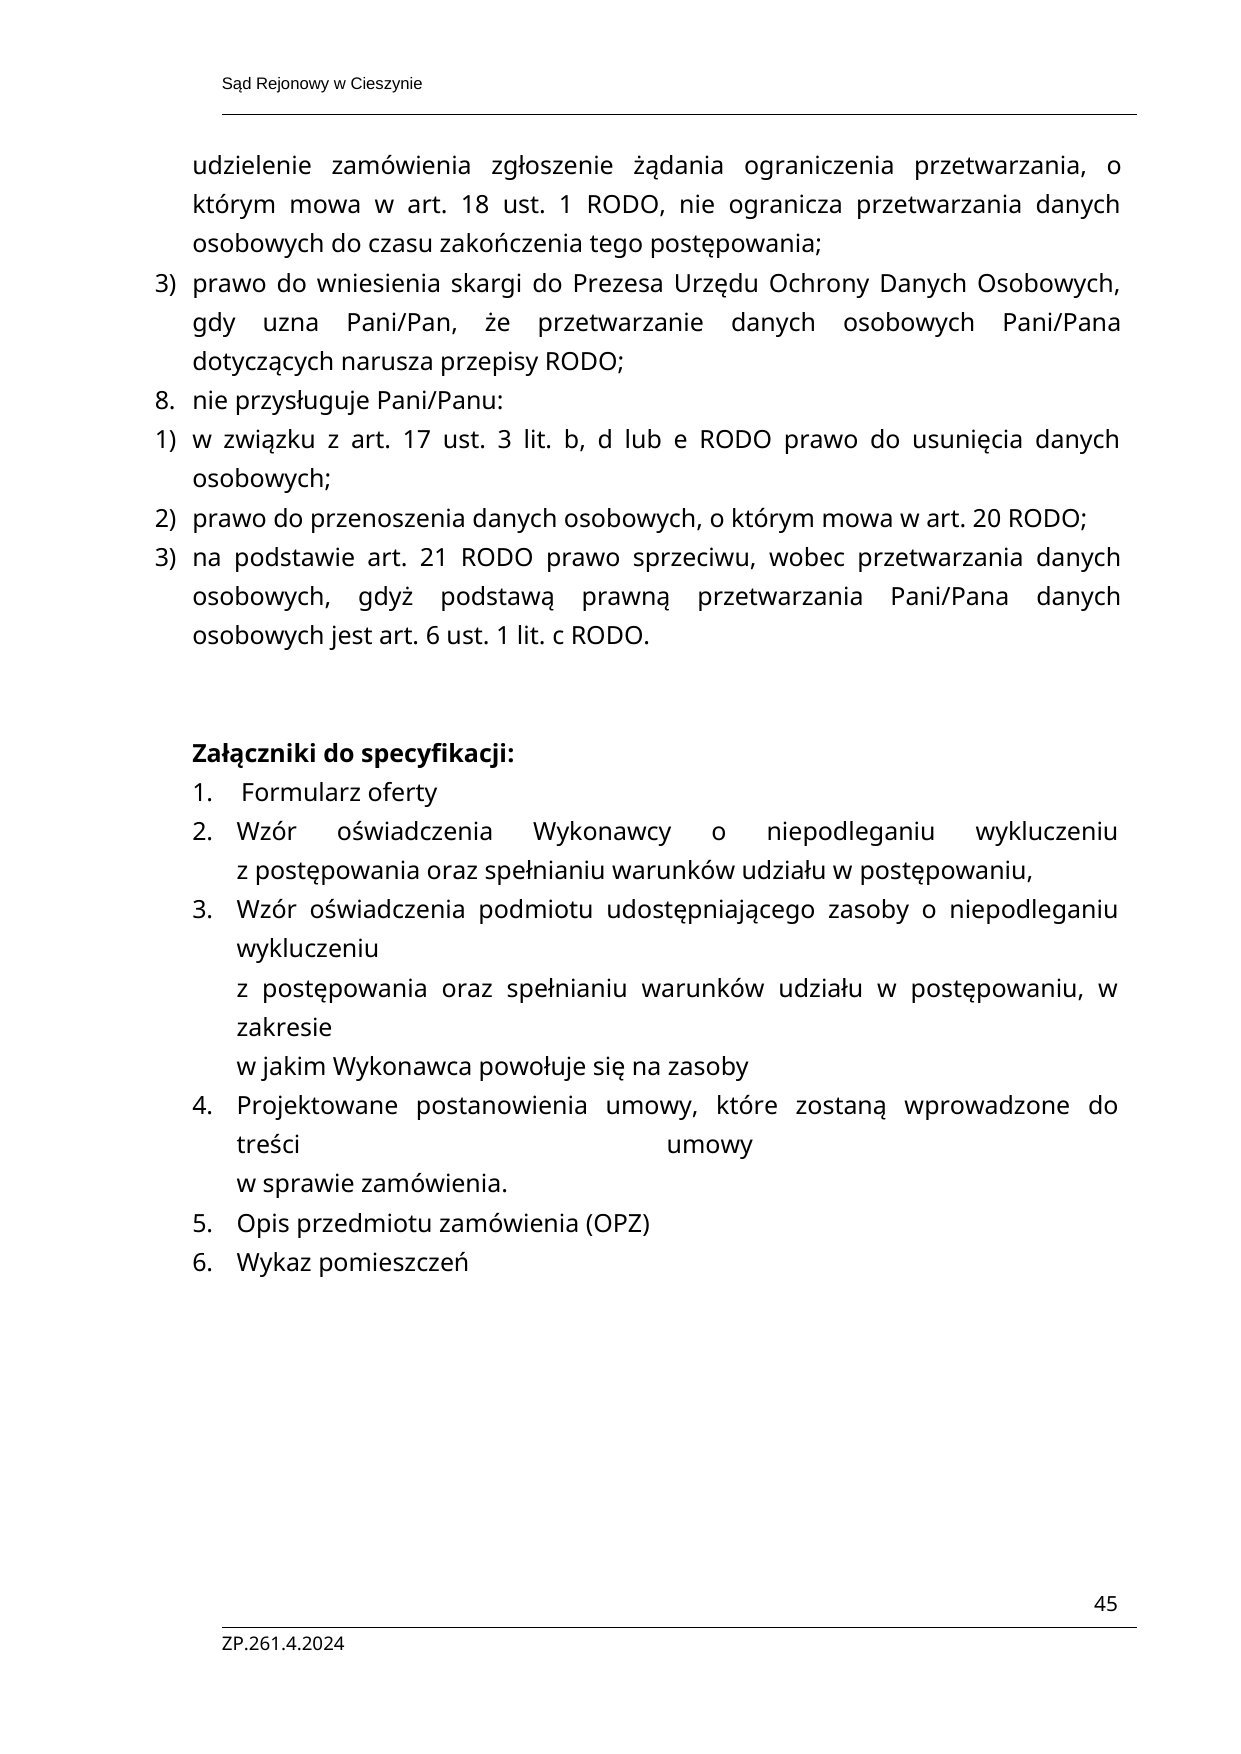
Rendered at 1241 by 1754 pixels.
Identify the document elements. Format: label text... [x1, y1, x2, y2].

list Wzór oświadczenia Wykonawcy o niepodleganiu wykluczeniu z postępowania oraz spełnianiu warunków udziału w postępowaniu, [192, 813, 1119, 887]
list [154, 148, 1122, 260]
list Wykaz pomieszczeń [192, 1244, 1119, 1278]
list na podstawie art. 21 RODO prawo sprzeciwu, wobec przetwarzania danych osobowych, gdyż podstawą prawną przetwarzania Pani/Pana danych osobowych jest art. 6 ust. 1 lit. c RODO. [154, 539, 1122, 652]
list prawo do wniesienia skargi do Prezesa Urzędu Ochrony Danych Osobowych, gdy uzna Pani/Pan, że przetwarzanie danych osobowych Pani/Pana dotyczących narusza przepisy RODO; [154, 265, 1122, 378]
list Wzór oświadczenia podmiotu udostępniającego zasoby o niepodleganiu wykluczeniu z postępowania oraz spełnianiu warunków udziału w postępowaniu, w zakresie w jakim Wykonawca powołuje się na zasoby [192, 892, 1119, 1083]
list Opis przedmiotu zamówienia (OPZ) [192, 1205, 1119, 1239]
list Projektowane postanowienia umowy, które zostaną wprowadzone do treści umowy w sprawie zamówienia. [192, 1088, 1119, 1200]
list w związku z art. 17 ust. 3 lit. b, d lub e RODO prawo do usunięcia danych osobowych; [154, 422, 1122, 495]
list Formularz oferty [192, 774, 1119, 808]
list nie przysługuje Pani/Panu: [154, 383, 1122, 417]
list prawo do przenoszenia danych osobowych, o którym mowa w art. 20 RODO; [154, 500, 1122, 534]
text Załączniki do specyfikacji: [192, 735, 1119, 769]
